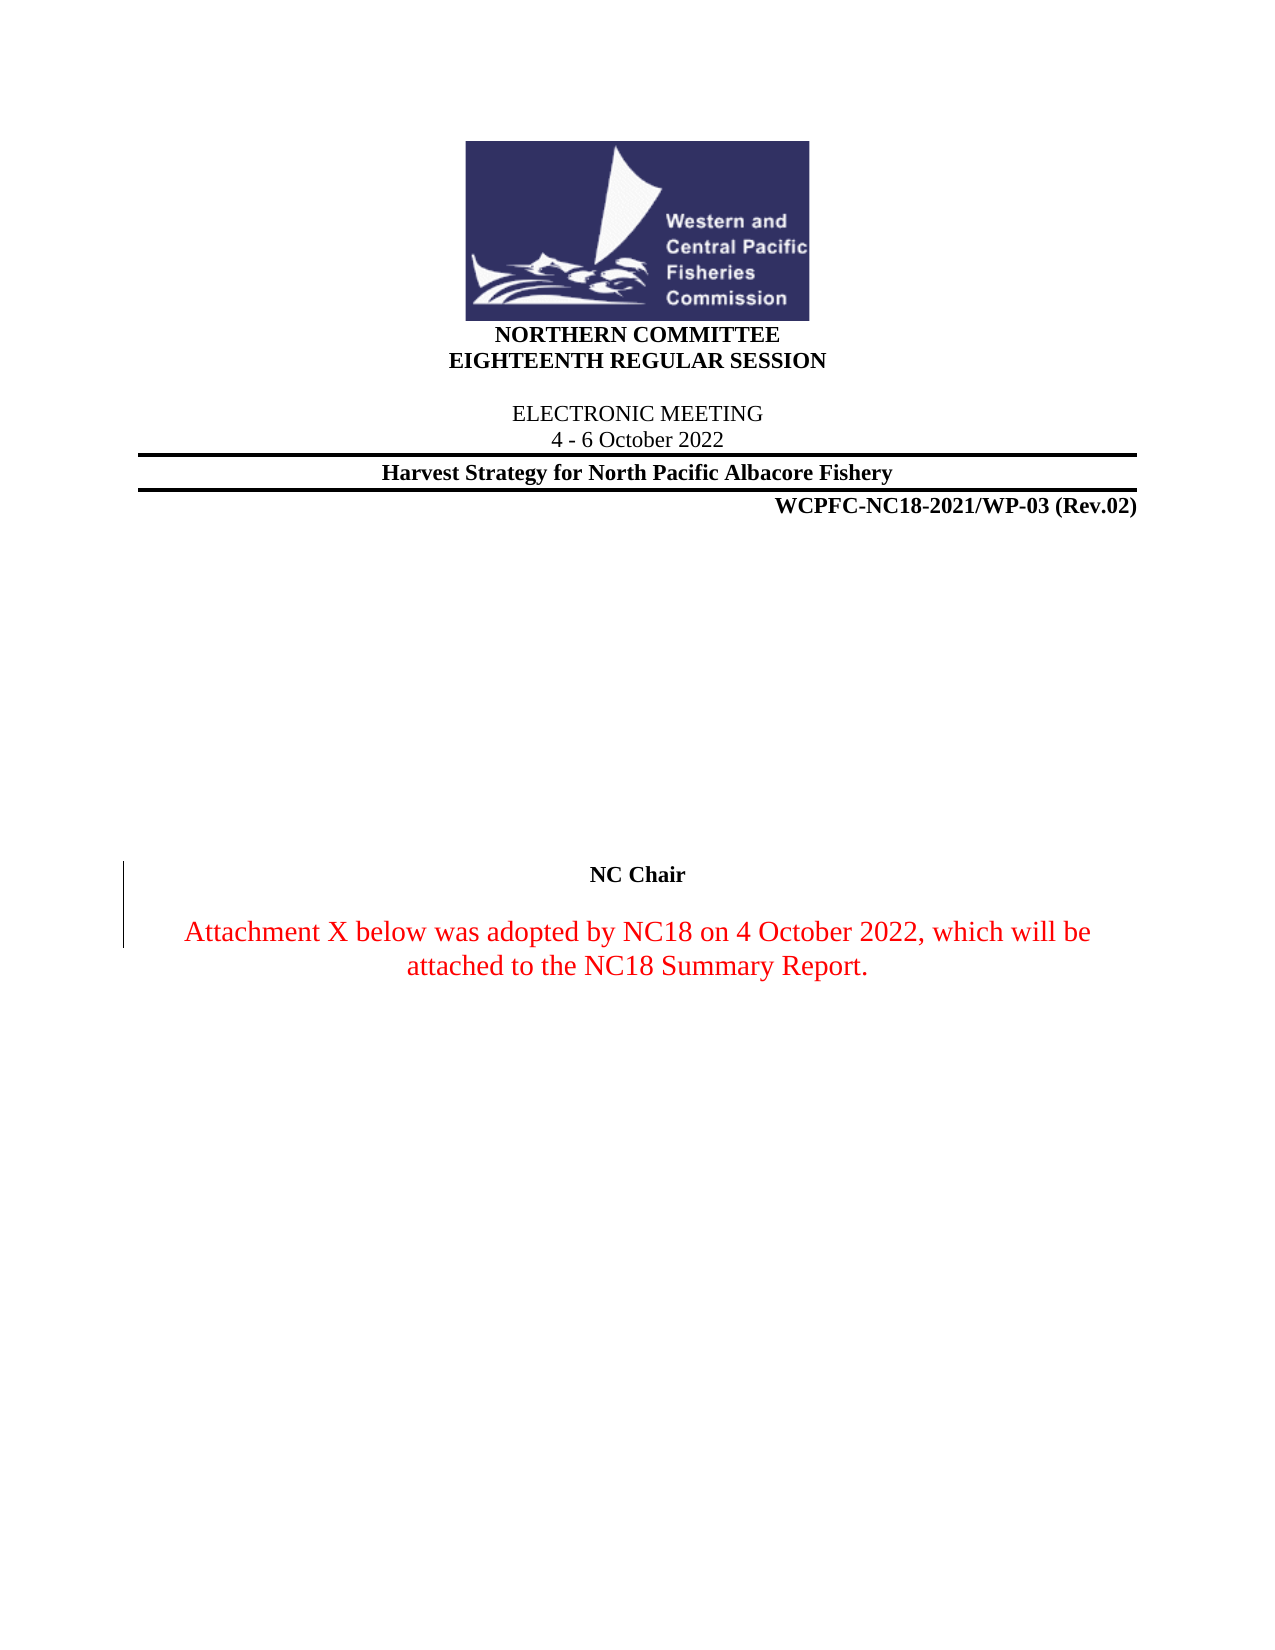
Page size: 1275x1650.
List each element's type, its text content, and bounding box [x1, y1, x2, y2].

text NORTHERN COMMITTEE [138, 321, 1137, 347]
picture [465, 141, 810, 321]
text 4 - 6 October 2022 [138, 426, 1137, 452]
text WCPFC-NC18-2021/WP-03 (Rev.02) [138, 492, 1137, 519]
text EIGHTEENTH REGULAR SESSION [138, 347, 1137, 373]
text ELECTRONIC MEETING [138, 400, 1137, 426]
text NC Chair [138, 861, 1137, 888]
text Attachment X below was adopted by NC18 on 4 October 2022, which will be attached to the NC18 Summary Report. [138, 914, 1137, 981]
text Harvest Strategy for North Pacific Albacore Fishery [138, 457, 1137, 488]
